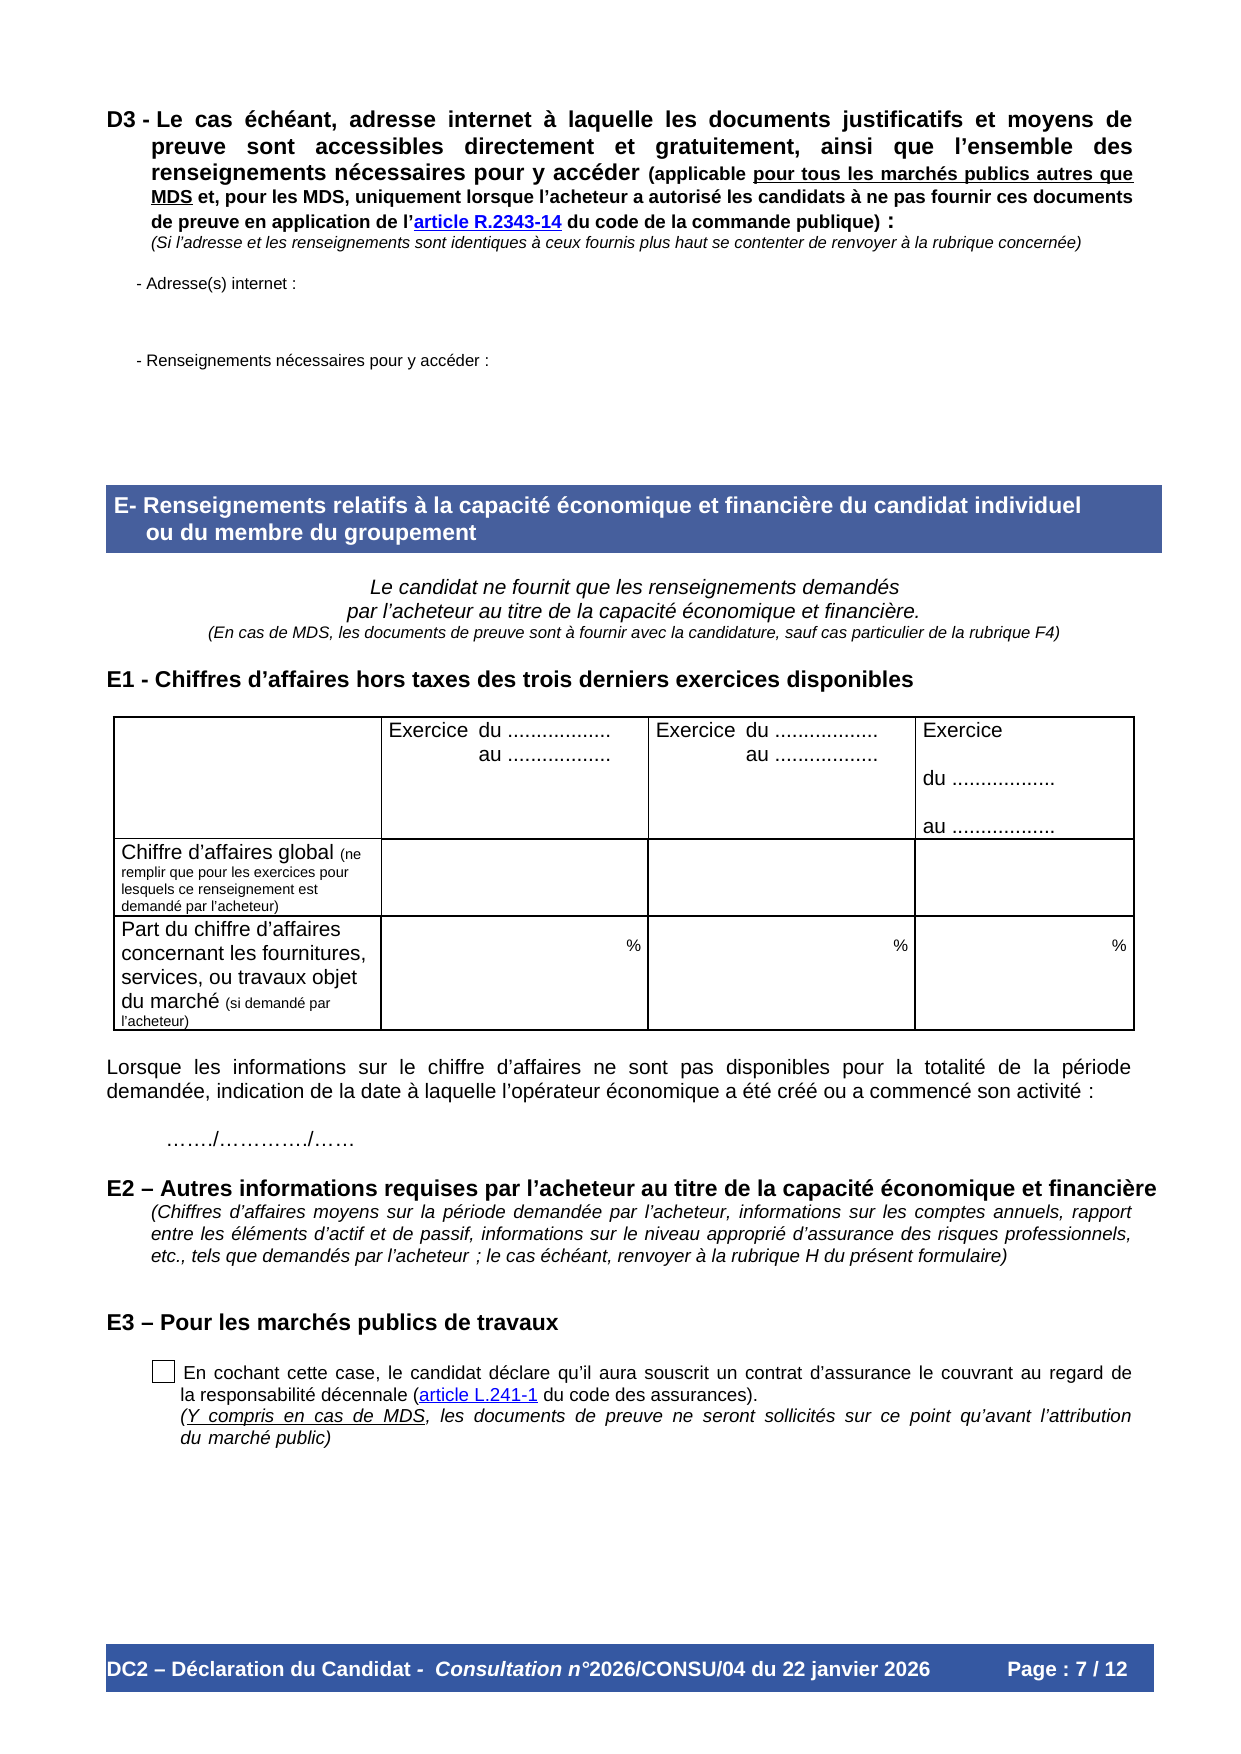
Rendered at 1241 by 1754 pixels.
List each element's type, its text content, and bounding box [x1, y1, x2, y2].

text - Renseignements nécessaires pour y accéder : [136, 351, 1134, 370]
text (Si l’adresse et les renseignements sont identiques à ceux fournis plus haut se contenter de renvoyer à la rubrique concernée) [151, 233, 1134, 252]
table_cell [649, 840, 914, 914]
table_header [115, 718, 381, 838]
table_header Exercice du .................. au .................. [382, 718, 648, 838]
text (Y compris en cas de MDS, les documents de preuve ne seront sollicités sur ce point qu’avant l’attribution du marché public) [180, 1405, 1134, 1448]
table_cell [382, 840, 647, 914]
text - Adresse(s) internet : [136, 274, 1134, 293]
text Lorsque les informations sur le chiffre d’affaires ne sont pas disponibles pour la totalité de la période demandée, indication de la date à laquelle l’opérateur économique a été créé ou a commencé son activité : [106, 1055, 1134, 1103]
table_cell % [916, 917, 1133, 1029]
text D3 - Le cas échéant, adresse internet à laquelle les documents justificatifs et moyens de preuve sont accessibles directement et gratuitement, ainsi que l’ensemble des renseignements nécessaires pour y accéder (applicable pour tous les marchés publics autres que MDS et, pour les MDS, uniquement lorsque l’acheteur a autorisé les candidats à ne pas fournir ces documents de preuve en application de l’article R.2343-14 du code de la commande publique) : [106, 106, 1134, 233]
text par l’acheteur au titre de la capacité économique et financière. (En cas de MDS, les documents de preuve sont à fournir avec la candidature, sauf cas particulier de la rubrique F4) [136, 598, 1134, 642]
text ……./…………./…… [165, 1127, 1134, 1151]
table_header Exercice du .................. au .................. [649, 718, 915, 838]
text E1 - Chiffres d’affaires hors taxes des trois derniers exercices disponibles [106, 666, 1134, 692]
table_cell % [382, 917, 647, 1029]
table_cell Chiffre d’affaires global (ne remplir que pour les exercices pour lesquels ce renseignement est demandé par l’acheteur) [115, 839, 381, 914]
table_header E- Renseignements relatifs à la capacité économique et financière du candidat individuel ou du membre du groupement [106, 485, 1162, 553]
text Le candidat ne fournit que les renseignements demandés [136, 574, 1134, 598]
text En cochant cette case, le candidat déclare qu’il aura souscrit un contrat d’assurance le couvrant au regard de la responsabilité décennale (article L.241-1 du code des assurances). [151, 1359, 1134, 1405]
table_cell % [649, 917, 914, 1029]
text (Chiffres d’affaires moyens sur la période demandée par l’acheteur, informations sur les comptes annuels, rapport entre les éléments d’actif et de passif, informations sur le niveau approprié d’assurance des risques professionnels, etc., tels que demandés par l’acheteur ; le cas échéant, renvoyer à la rubrique H du présent formulaire) [151, 1201, 1134, 1266]
text E3 – Pour les marchés publics de travaux [106, 1309, 1134, 1336]
table_header Exercice du .................. au .................. [916, 718, 1133, 838]
text E2 – Autres informations requises par l’acheteur au titre de la capacité économique et financière [106, 1175, 1234, 1201]
table_cell Part du chiffre d’affaires concernant les fournitures, services, ou travaux objet du marché (si demandé par l’acheteur) [115, 917, 380, 1029]
table_cell [916, 840, 1133, 914]
